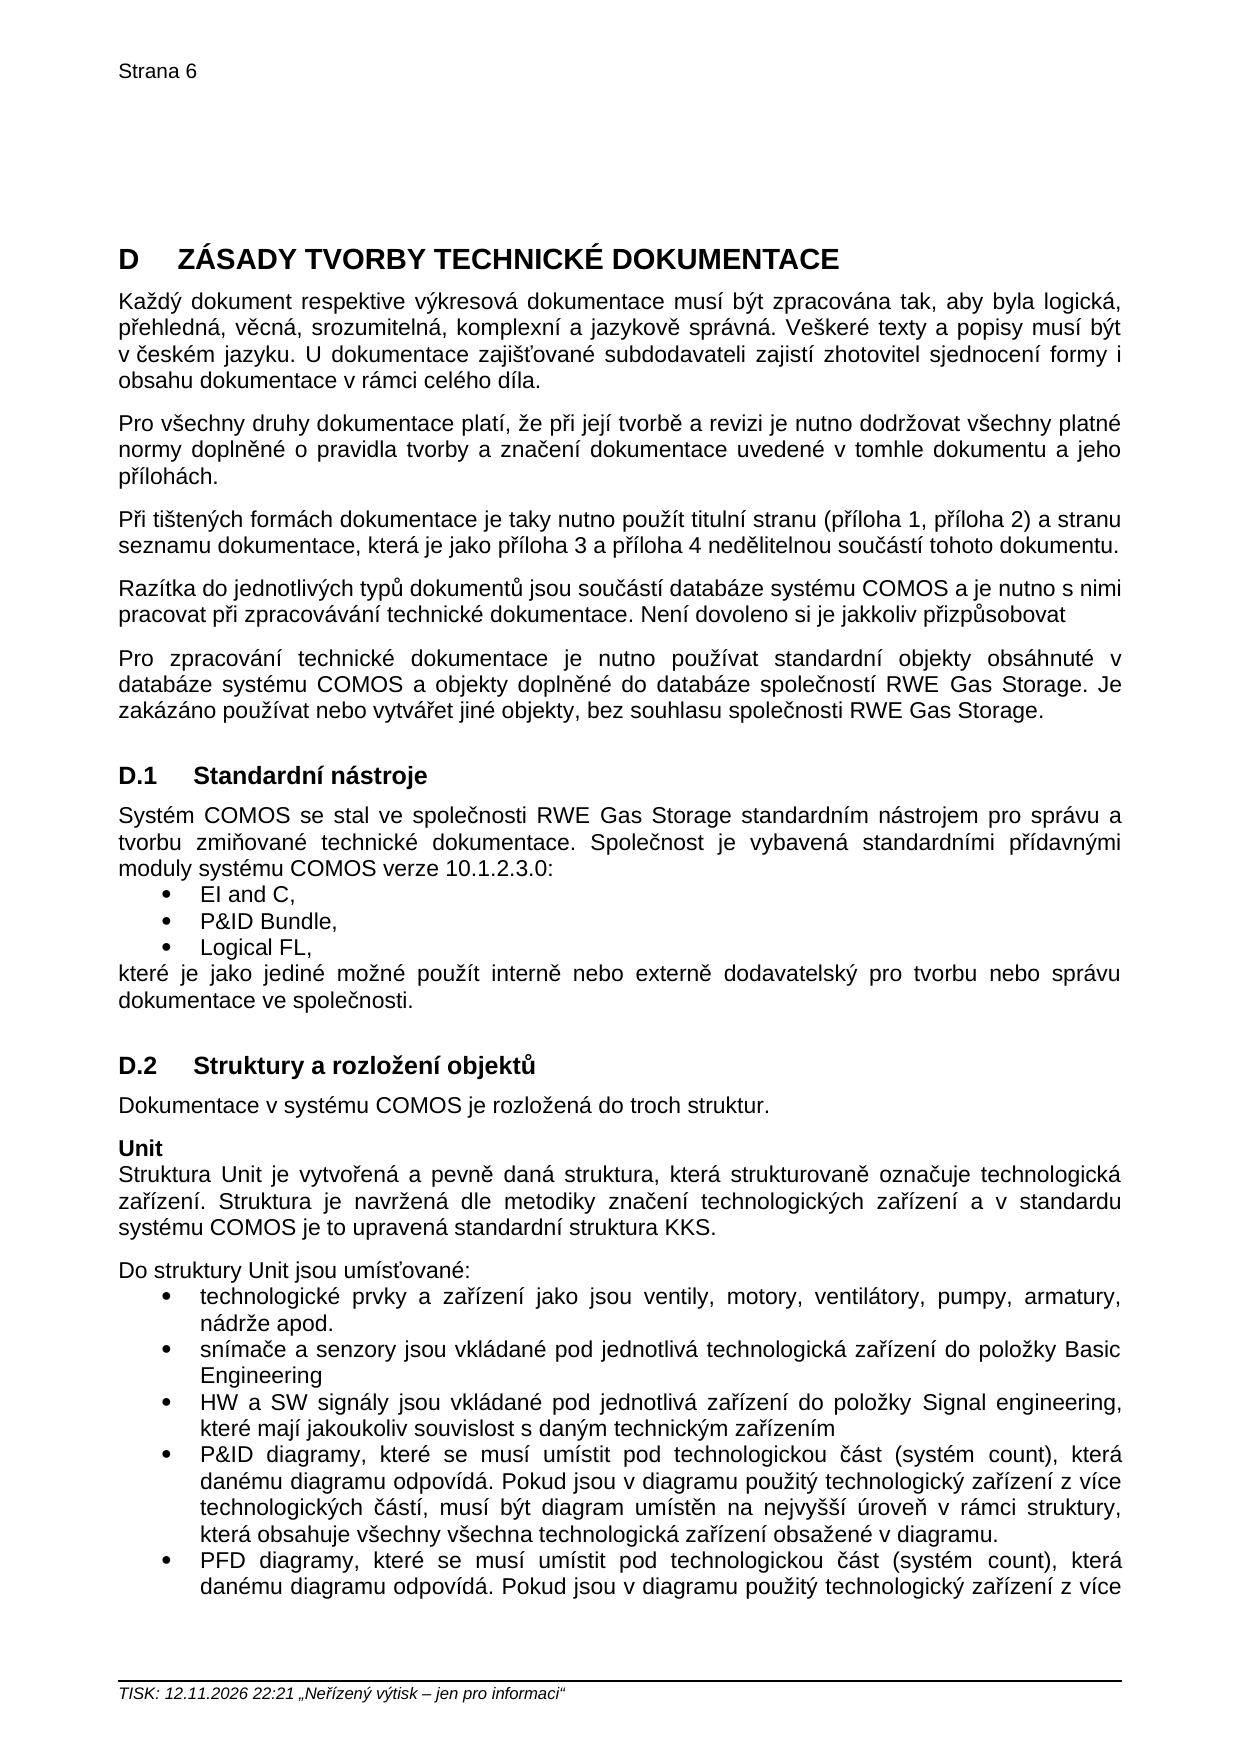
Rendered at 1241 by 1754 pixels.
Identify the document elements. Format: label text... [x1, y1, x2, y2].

text technologické prvky a zařízení jako jsou ventily, motory, ventilátory, pumpy, armatury, nádrže apod. [162, 1283, 1122, 1336]
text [162, 1547, 1122, 1599]
text Zásady tvorby technické dokumentace [118, 242, 1122, 275]
text Standardní nástroje [118, 761, 1122, 790]
text P&ID diagramy, které se musí umístit pod technologickou část (systém count), která danému diagramu odpovídá. Pokud jsou v diagramu použitý technologický zařízení z více technologických částí, musí být diagram umístěn na nejvyšší úroveň v rámci struktury, která obsahuje všechny všechna technologická zařízení obsažené v diagramu. [162, 1441, 1122, 1547]
text Struktury a rozložení objektů [118, 1051, 1122, 1079]
text Struktura Unit je vytvořená a pevně daná struktura, která strukturovaně označuje technologická zařízení. Struktura je navržená dle metodiky značení technologických zařízení a v standardu systému COMOS je to upravená standardní struktura KKS. [118, 1161, 1122, 1240]
text snímače a senzory jsou vkládané pod jednotlivá technologická zařízení do položky Basic Engineering [162, 1336, 1122, 1389]
text Pro zpracování technické dokumentace je nutno používat standardní objekty obsáhnuté v databáze systému COMOS a objekty doplněné do databáze společností RWE Gas Storage. Je zakázáno používat nebo vytvářet jiné objekty, bez souhlasu společnosti RWE Gas Storage. [118, 644, 1122, 723]
text HW a SW signály jsou vkládané pod jednotlivá zařízení do položky Signal engineering, které mají jakoukoliv souvislost s daným technickým zařízením [162, 1389, 1122, 1441]
text P&ID Bundle, [162, 908, 1122, 934]
text Při tištených formách dokumentace je taky nutno použít titulní stranu (příloha 1, příloha 2) a stranu seznamu dokumentace, která je jako příloha 3 a příloha 4 nedělitelnou součástí tohoto dokumentu. [118, 506, 1122, 558]
text Do struktury Unit jsou umísťované: [118, 1257, 1122, 1283]
text Pro všechny druhy dokumentace platí, že při její tvorbě a revizi je nutno dodržovat všechny platné normy doplněné o pravidla tvorby a značení dokumentace uvedené v tomhle dokumentu a jeho přílohách. [118, 410, 1122, 489]
text Dokumentace v systému COMOS je rozložená do troch struktur. [118, 1092, 1122, 1118]
text které je jako jediné možné použít interně nebo externě dodavatelský pro tvorbu nebo správu dokumentace ve společnosti. [118, 960, 1122, 1013]
text Systém COMOS se stal ve společnosti RWE Gas Storage standardním nástrojem pro správu a tvorbu zmiňované technické dokumentace. Společnost je vybavená standardními přídavnými moduly systému COMOS verze 10.1.2.3.0: [118, 802, 1122, 881]
text Razítka do jednotlivých typů dokumentů jsou součástí databáze systému COMOS a je nutno s nimi pracovat při zpracovávání technické dokumentace. Není dovoleno si je jakkoliv přizpůsobovat [118, 575, 1122, 628]
text Logical FL, [162, 934, 1122, 960]
text Unit [118, 1135, 1122, 1161]
text Každý dokument respektive výkresová dokumentace musí být zpracována tak, aby byla logická, přehledná, věcná, srozumitelná, komplexní a jazykově správná. Veškeré texty a popisy musí být v českém jazyku. U dokumentace zajišťované subdodavateli zajistí zhotovitel sjednocení formy i obsahu dokumentace v rámci celého díla. [118, 288, 1122, 393]
text EI and C, [162, 881, 1122, 908]
